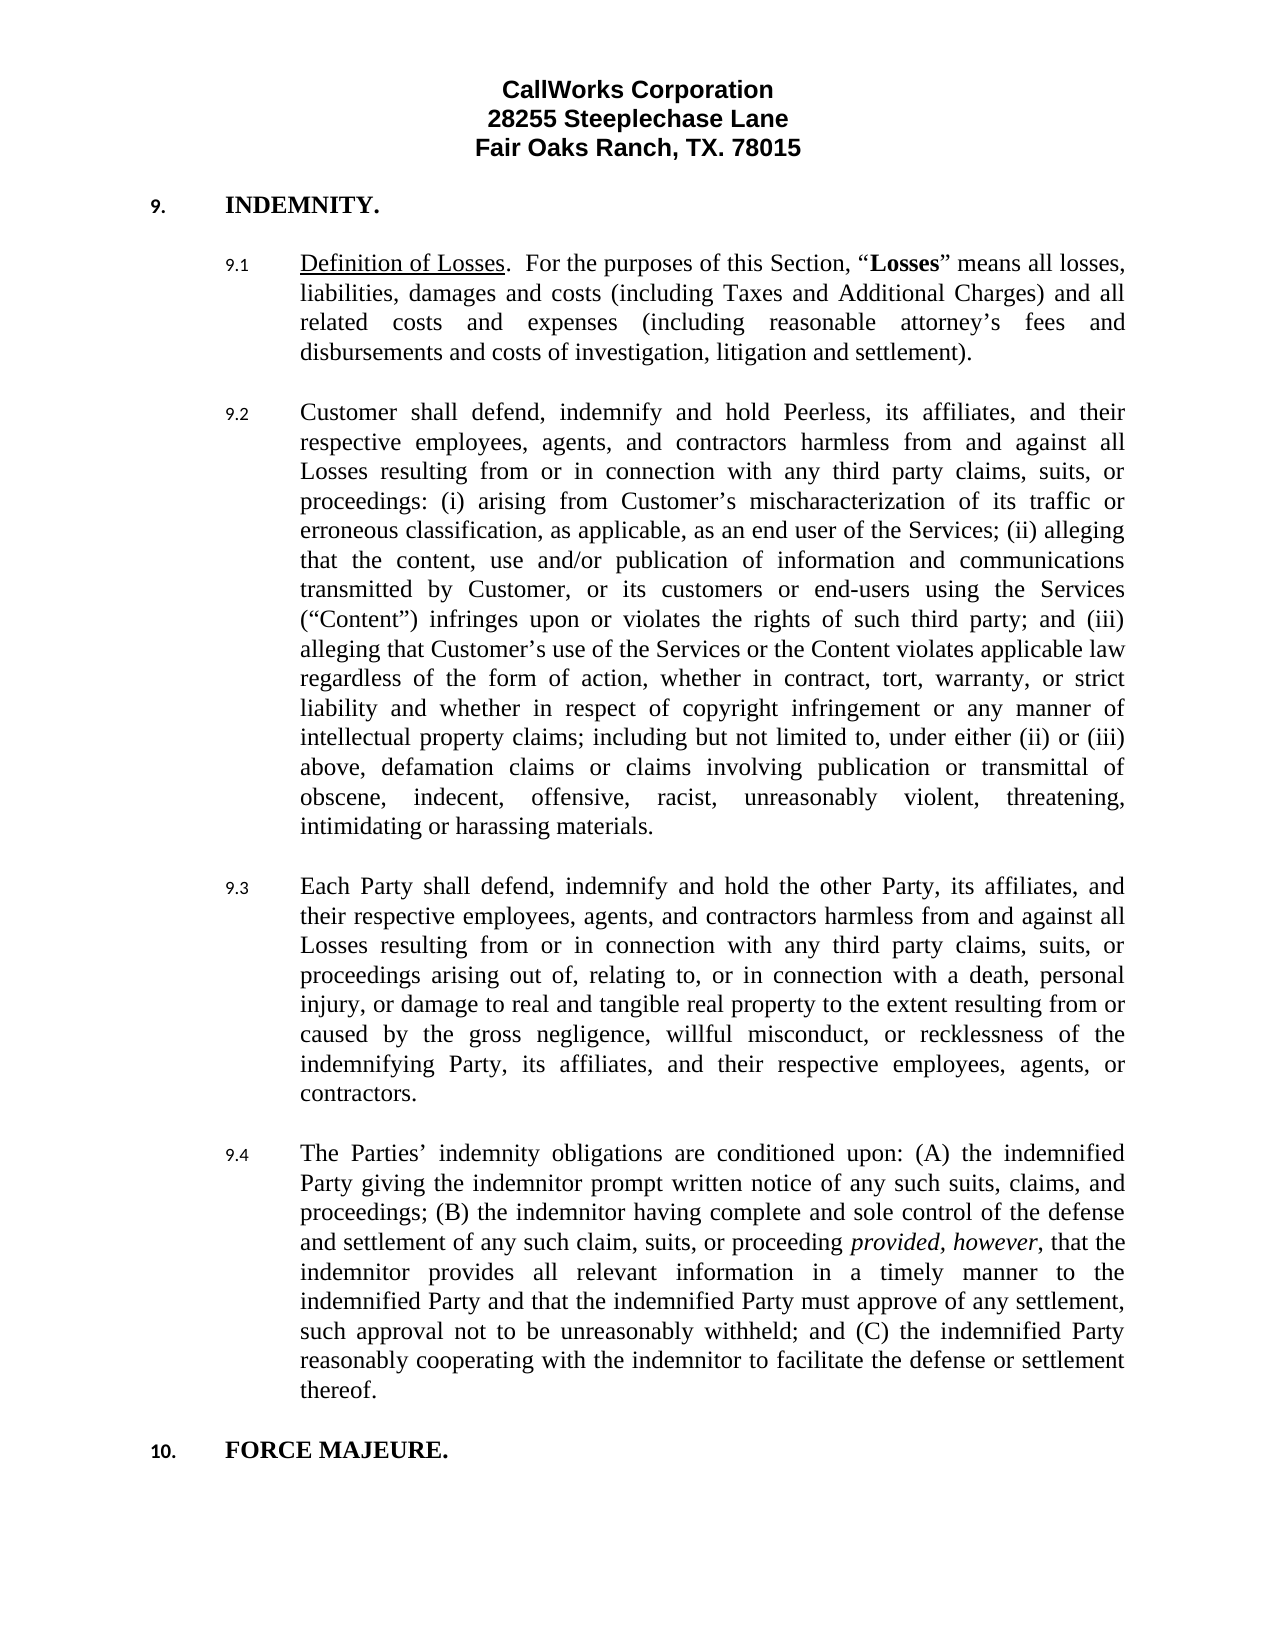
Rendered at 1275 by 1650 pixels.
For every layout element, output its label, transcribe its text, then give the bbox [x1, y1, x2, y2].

list The Parties’ indemnity obligations are conditioned upon: (A) the indemnified Party giving the indemnitor prompt written notice of any such suits, claims, and proceedings; (B) the indemnitor having complete and sole control of the defense and settlement of any such claim, suits, or proceeding provided, however, that the indemnitor provides all relevant information in a timely manner to the indemnified Party and that the indemnified Party must approve of any settlement, such approval not to be unreasonably withheld; and (C) the indemnified Party reasonably cooperating with the indemnitor to facilitate the defense or settlement thereof. [225, 1138, 1126, 1404]
list FORCE MAJEURE. [150, 1435, 1126, 1464]
list Definition of Losses. For the purposes of this Section, “Losses” means all losses, liabilities, damages and costs (including Taxes and Additional Charges) and all related costs and expenses (including reasonable attorney’s fees and disbursements and costs of investigation, litigation and settlement). [225, 248, 1126, 366]
list Each Party shall defend, indemnify and hold the other Party, its affiliates, and their respective employees, agents, and contractors harmless from and against all Losses resulting from or in connection with any third party claims, suits, or proceedings arising out of, relating to, or in connection with a death, personal injury, or damage to real and tangible real property to the extent resulting from or caused by the gross negligence, willful misconduct, or recklessness of the indemnifying Party, its affiliates, and their respective employees, agents, or contractors. [225, 871, 1126, 1107]
list Customer shall defend, indemnify and hold Peerless, its affiliates, and their respective employees, agents, and contractors harmless from and against all Losses resulting from or in connection with any third party claims, suits, or proceedings: (i) arising from Customer’s mischaracterization of its traffic or erroneous classification, as applicable, as an end user of the Services; (ii) alleging that the content, use and/or publication of information and communications transmitted by Customer, or its customers or end-users using the Services (“Content”) infringes upon or violates the rights of such third party; and (iii) alleging that Customer’s use of the Services or the Content violates applicable law regardless of the form of action, whether in contract, tort, warranty, or strict liability and whether in respect of copyright infringement or any manner of intellectual property claims; including but not limited to, under either (ii) or (iii) above, defamation claims or claims involving publication or transmittal of obscene, indecent, offensive, racist, unreasonably violent, threatening, intimidating or harassing materials. [225, 397, 1126, 840]
list INDEMNITY. [150, 190, 1126, 219]
